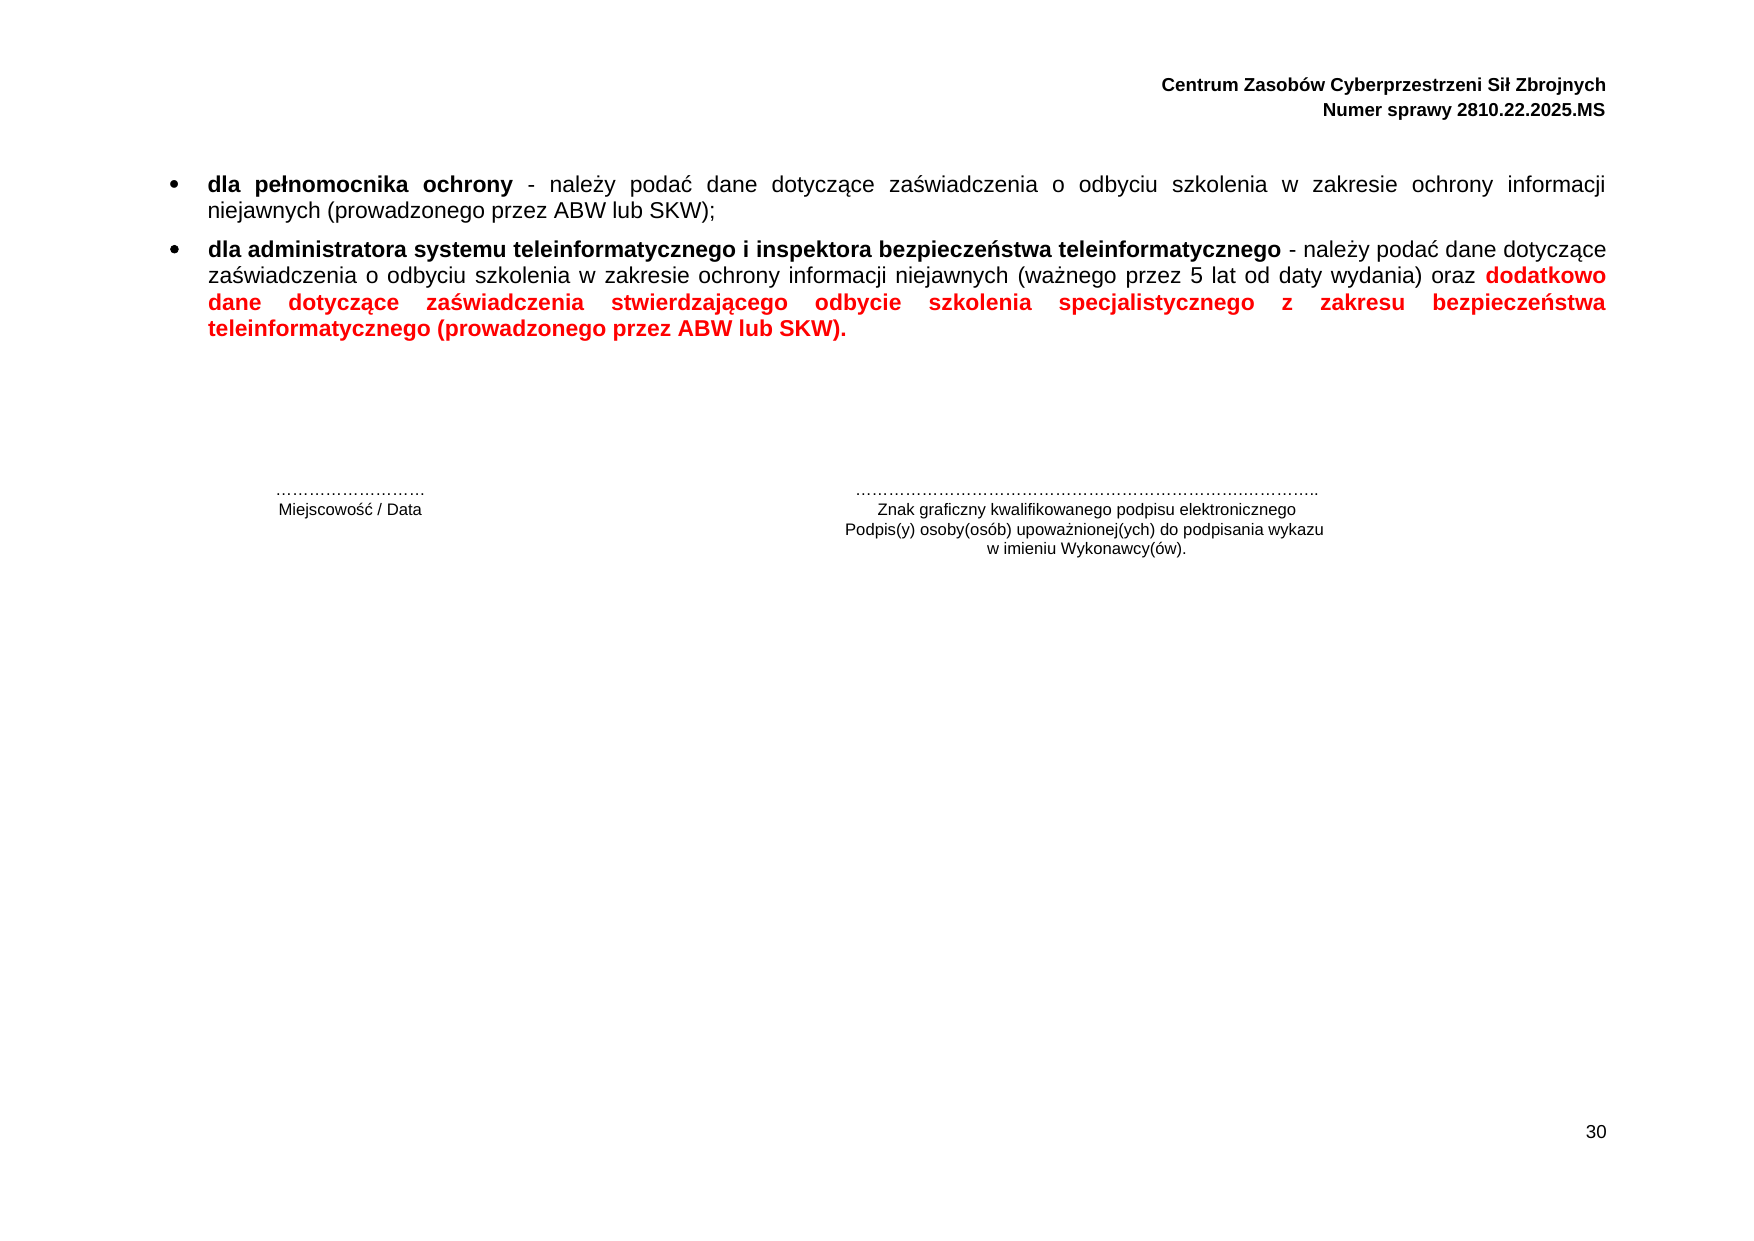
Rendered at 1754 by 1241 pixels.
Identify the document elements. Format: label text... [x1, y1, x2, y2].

table_cell Miejscowość / Data [133, 499, 567, 577]
table_cell Znak graficzny kwalifikowanego podpisu elektronicznego Podpis(y) osoby(osób) upoważnionej(ych) do podpisania wykazu w imieniu Wykonawcy(ów). [567, 499, 1606, 577]
list dla pełnomocnika ochrony - należy podać dane dotyczące zaświadczenia o odbyciu szkolenia w zakresie ochrony informacji niejawnych (prowadzonego przez ABW lub SKW); [170, 171, 1606, 223]
table_header ……………………… [133, 451, 567, 499]
table_header …………………………………………………………….………….. [567, 451, 1606, 499]
list dla administratora systemu teleinformatycznego i inspektora bezpieczeństwa teleinformatycznego - należy podać dane dotyczące zaświadczenia o odbyciu szkolenia w zakresie ochrony informacji niejawnych (ważnego przez 5 lat od daty wydania) oraz dodatkowo dane dotyczące zaświadczenia stwierdzającego odbycie szkolenia specjalistycznego z zakresu bezpieczeństwa teleinformatycznego (prowadzonego przez ABW lub SKW). [170, 236, 1606, 341]
